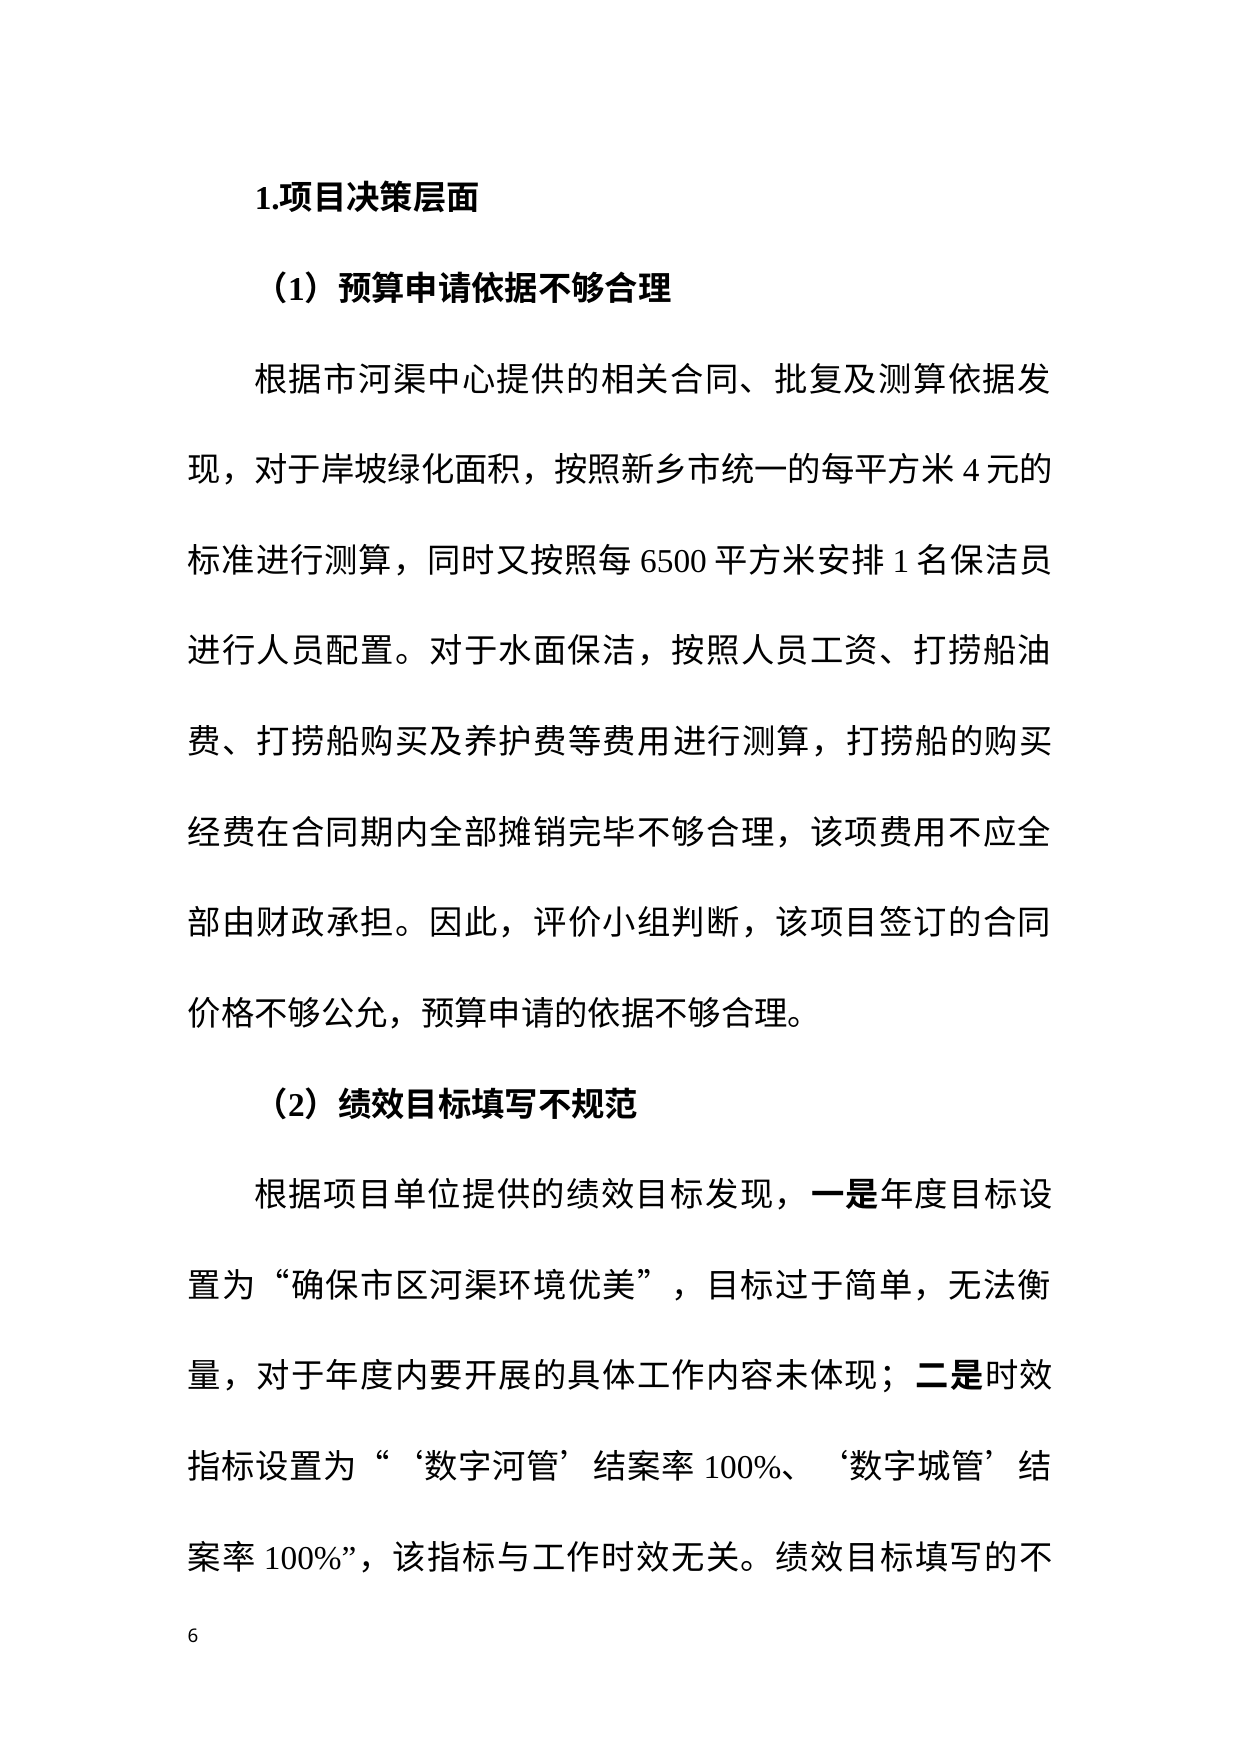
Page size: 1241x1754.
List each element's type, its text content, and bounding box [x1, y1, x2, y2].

text （2）绩效目标填写不规范 [187, 1056, 1053, 1147]
text （1）预算申请依据不够合理 [187, 241, 1053, 331]
text 根据市河渠中心提供的相关合同、批复及测算依据发现，对于岸坡绿化面积，按照新乡市统一的每平方米4元的标准进行测算，同时又按照每6500平方米安排1名保洁员进行人员配置。对于水面保洁，按照人员工资、打捞船油费、打捞船购买及养护费等费用进行测算，打捞船的购买经费在合同期内全部摊销完毕不够合理，该项费用不应全部由财政承担。因此，评价小组判断，该项目签订的合同价格不够公允，预算申请的依据不够合理。 [187, 331, 1053, 1056]
text 1.项目决策层面 [187, 150, 1053, 241]
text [187, 1147, 1053, 1600]
